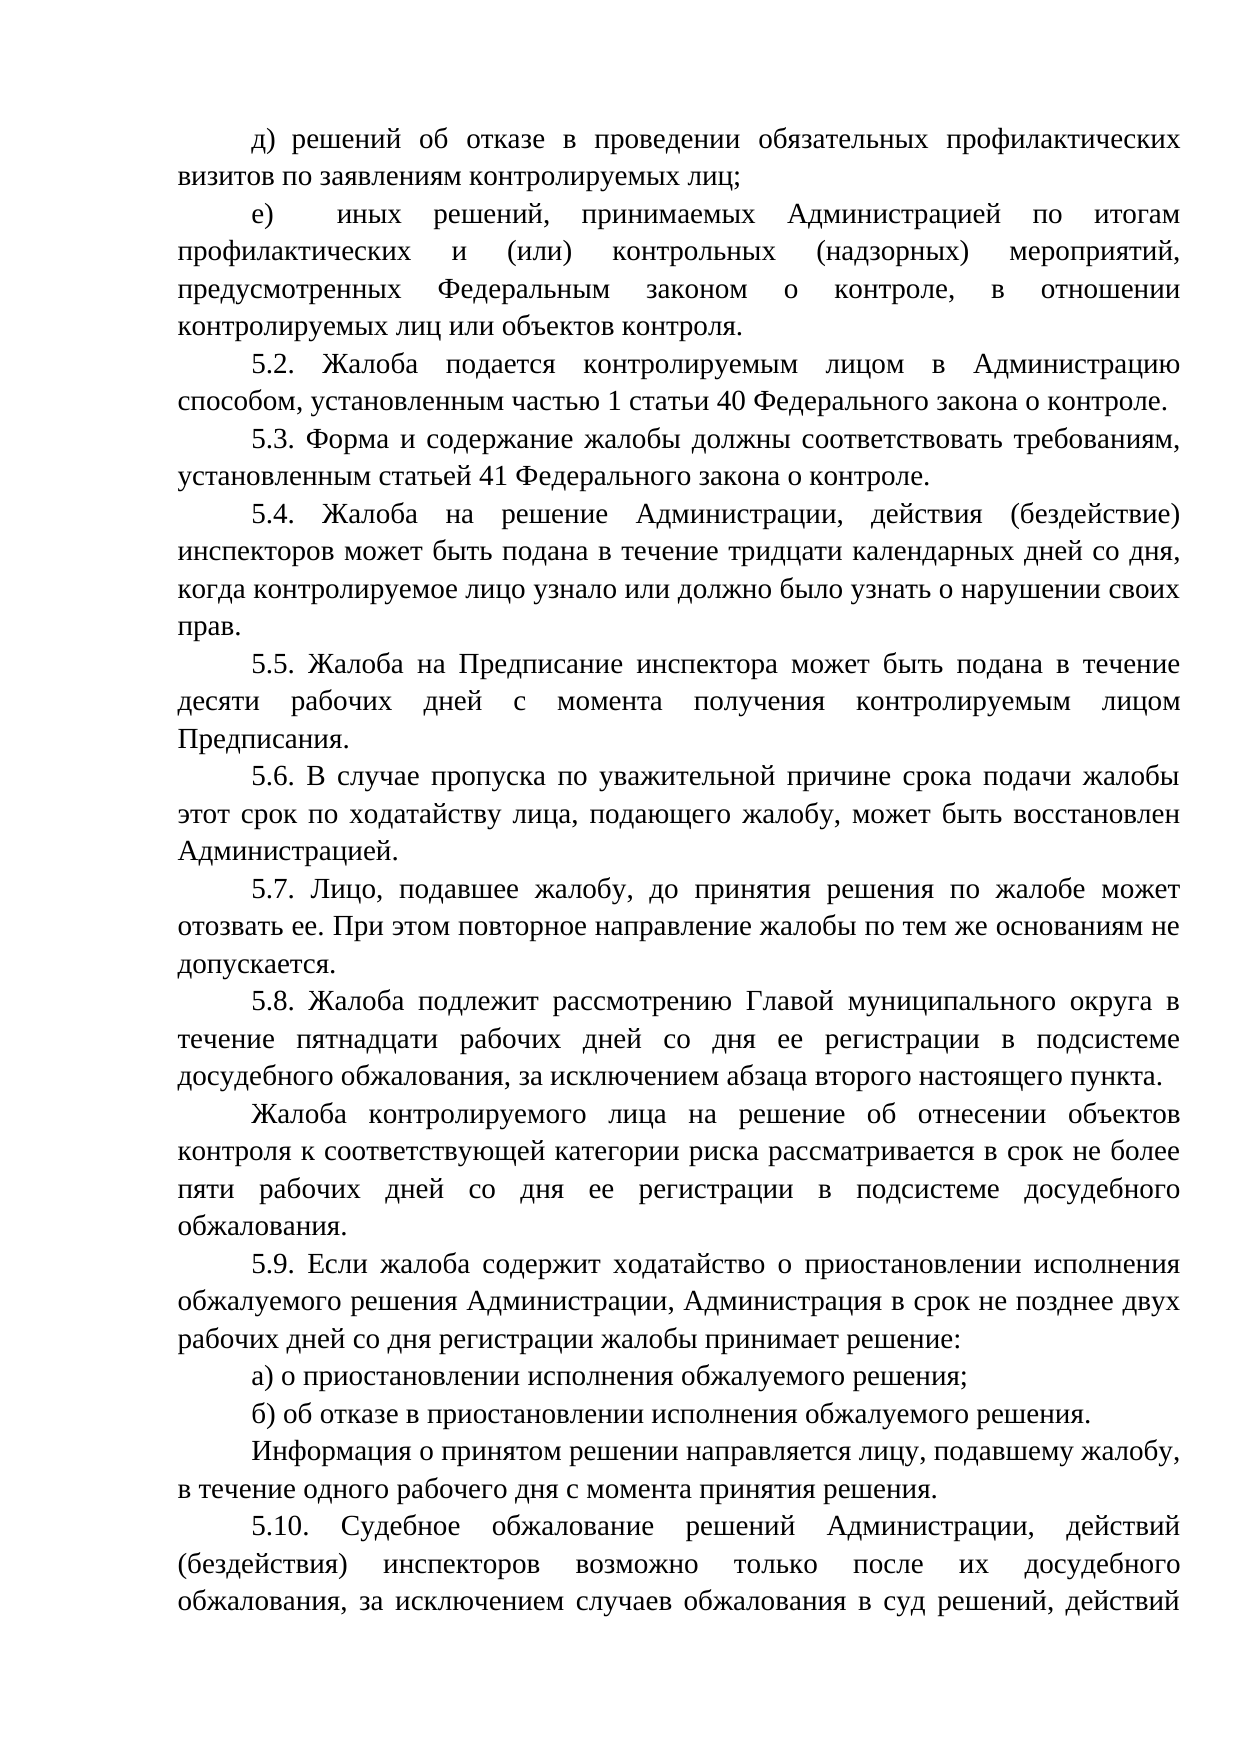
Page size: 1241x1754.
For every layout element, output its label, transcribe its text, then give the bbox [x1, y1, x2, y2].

text б) об отказе в приостановлении исполнения обжалуемого решения. [177, 1393, 1181, 1431]
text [177, 1506, 1181, 1618]
text 5.2. Жалоба подается контролируемым лицом в Администрацию способом, установленным частью 1 статьи 40 Федерального закона о контроле. [177, 343, 1181, 418]
text 5.3. Форма и содержание жалобы должны соответствовать требованиям, установленным статьей 41 Федерального закона о контроле. [177, 418, 1181, 493]
text 5.8. Жалоба подлежит рассмотрению Главой муниципального округа в течение пятнадцати рабочих дней со дня ее регистрации в подсистеме досудебного обжалования, за исключением абзаца второго настоящего пункта. [177, 981, 1181, 1093]
text Жалоба контролируемого лица на решение об отнесении объектов контроля к соответствующей категории риска рассматривается в срок не более пяти рабочих дней со дня ее регистрации в подсистеме досудебного обжалования. [177, 1093, 1181, 1243]
text Информация о принятом решении направляется лицу, подавшему жалобу, в течение одного рабочего дня с момента принятия решения. [177, 1431, 1181, 1506]
text 5.9. Если жалоба содержит ходатайство о приостановлении исполнения обжалуемого решения Администрации, Администрация в срок не позднее двух рабочих дней со дня регистрации жалобы принимает решение: [177, 1243, 1181, 1356]
text 5.4. Жалоба на решение Администрации, действия (бездействие) инспекторов может быть подана в течение тридцати календарных дней со дня, когда контролируемое лицо узнало или должно было узнать о нарушении своих прав. [177, 493, 1181, 643]
text а) о приостановлении исполнения обжалуемого решения; [177, 1356, 1181, 1393]
text 5.6. В случае пропуска по уважительной причине срока подачи жалобы этот срок по ходатайству лица, подающего жалобу, может быть восстановлен Администрацией. [177, 756, 1181, 868]
text 5.7. Лицо, подавшее жалобу, до принятия решения по жалобе может отозвать ее. При этом повторное направление жалобы по тем же основаниям не допускается. [177, 868, 1181, 981]
text е) иных решений, принимаемых Администрацией по итогам профилактических и (или) контрольных (надзорных) мероприятий, предусмотренных Федеральным законом о контроле, в отношении контролируемых лиц или объектов контроля. [177, 193, 1181, 343]
text д) решений об отказе в проведении обязательных профилактических визитов по заявлениям контролируемых лиц; [177, 118, 1181, 193]
text 5.5. Жалоба на Предписание инспектора может быть подана в течение десяти рабочих дней с момента получения контролируемым лицом Предписания. [177, 643, 1181, 756]
